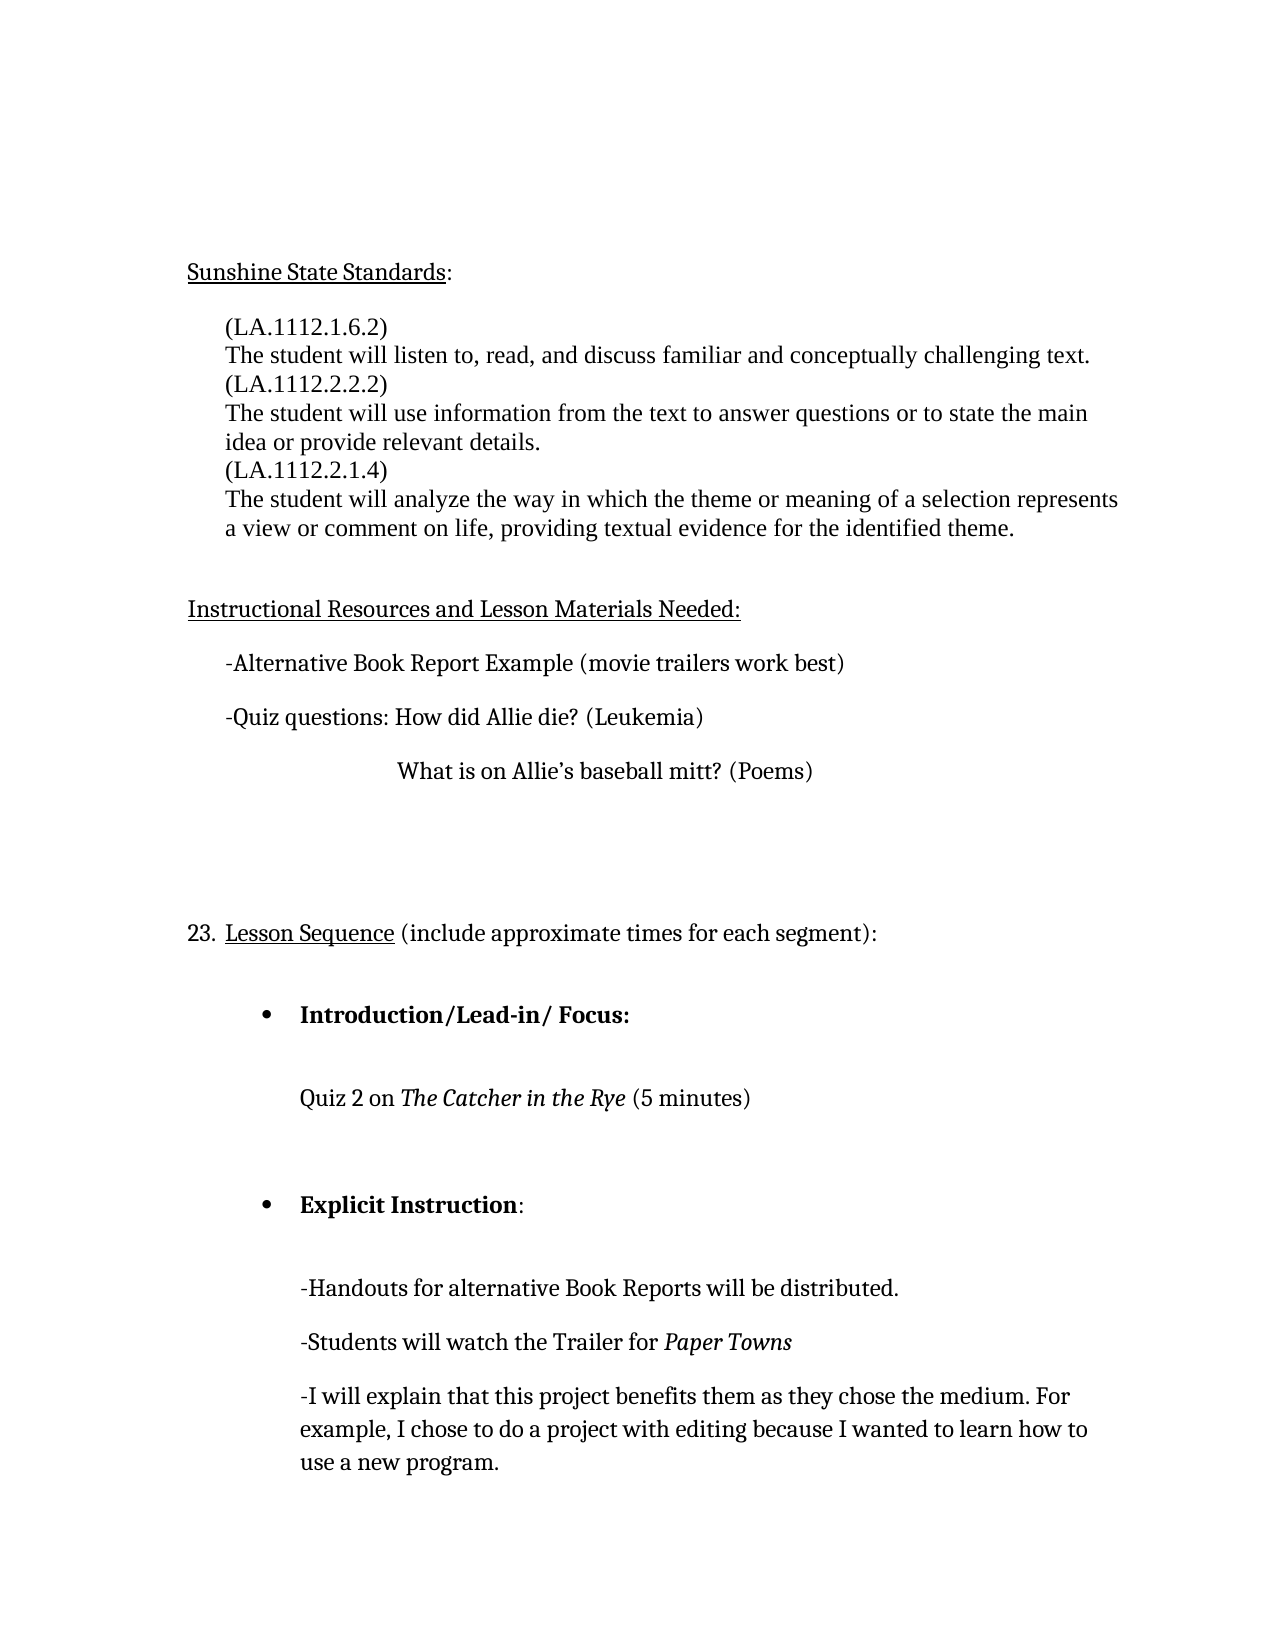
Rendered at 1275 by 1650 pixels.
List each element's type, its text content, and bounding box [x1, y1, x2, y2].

list (LA.1112.1.6.2) [225, 312, 1125, 340]
list The student will use information from the text to answer questions or to state the main idea or provide relevant details. [225, 398, 1125, 455]
list The student will analyze the way in which the theme or meaning of a selection represents a view or comment on life, providing textual evidence for the identified theme. [225, 484, 1125, 542]
list The student will listen to, read, and discuss familiar and conceptually challenging text. [225, 340, 1125, 369]
list Explicit Instruction: [262, 1191, 1125, 1220]
list Introduction/Lead-in/ Focus: [262, 1001, 1125, 1030]
list (LA.1112.2.2.2) [225, 369, 1125, 398]
list Lesson Sequence (include approximate times for each segment): [187, 918, 1125, 947]
text Quiz 2 on The Catcher in the Rye (5 minutes) [300, 1084, 1125, 1112]
list (LA.1112.2.1.4) [225, 455, 1125, 484]
text Sunshine State Standards: [187, 258, 1125, 286]
text -Handouts for alternative Book Reports will be distributed. [300, 1274, 1125, 1303]
text Instructional Resources and Lesson Materials Needed: [187, 595, 1125, 624]
text What is on Allie’s baseball mitt? (Poems) [150, 757, 1125, 786]
text -Quiz questions: How did Allie die? (Leukemia) [150, 703, 1125, 732]
text -I will explain that this project benefits them as they chose the medium. For example, I chose to do a project with editing because I wanted to learn how to use a new program. [300, 1382, 1125, 1477]
text -Students will watch the Trailer for Paper Towns [300, 1328, 1125, 1357]
text -Alternative Book Report Example (movie trailers work best) [225, 649, 1125, 678]
